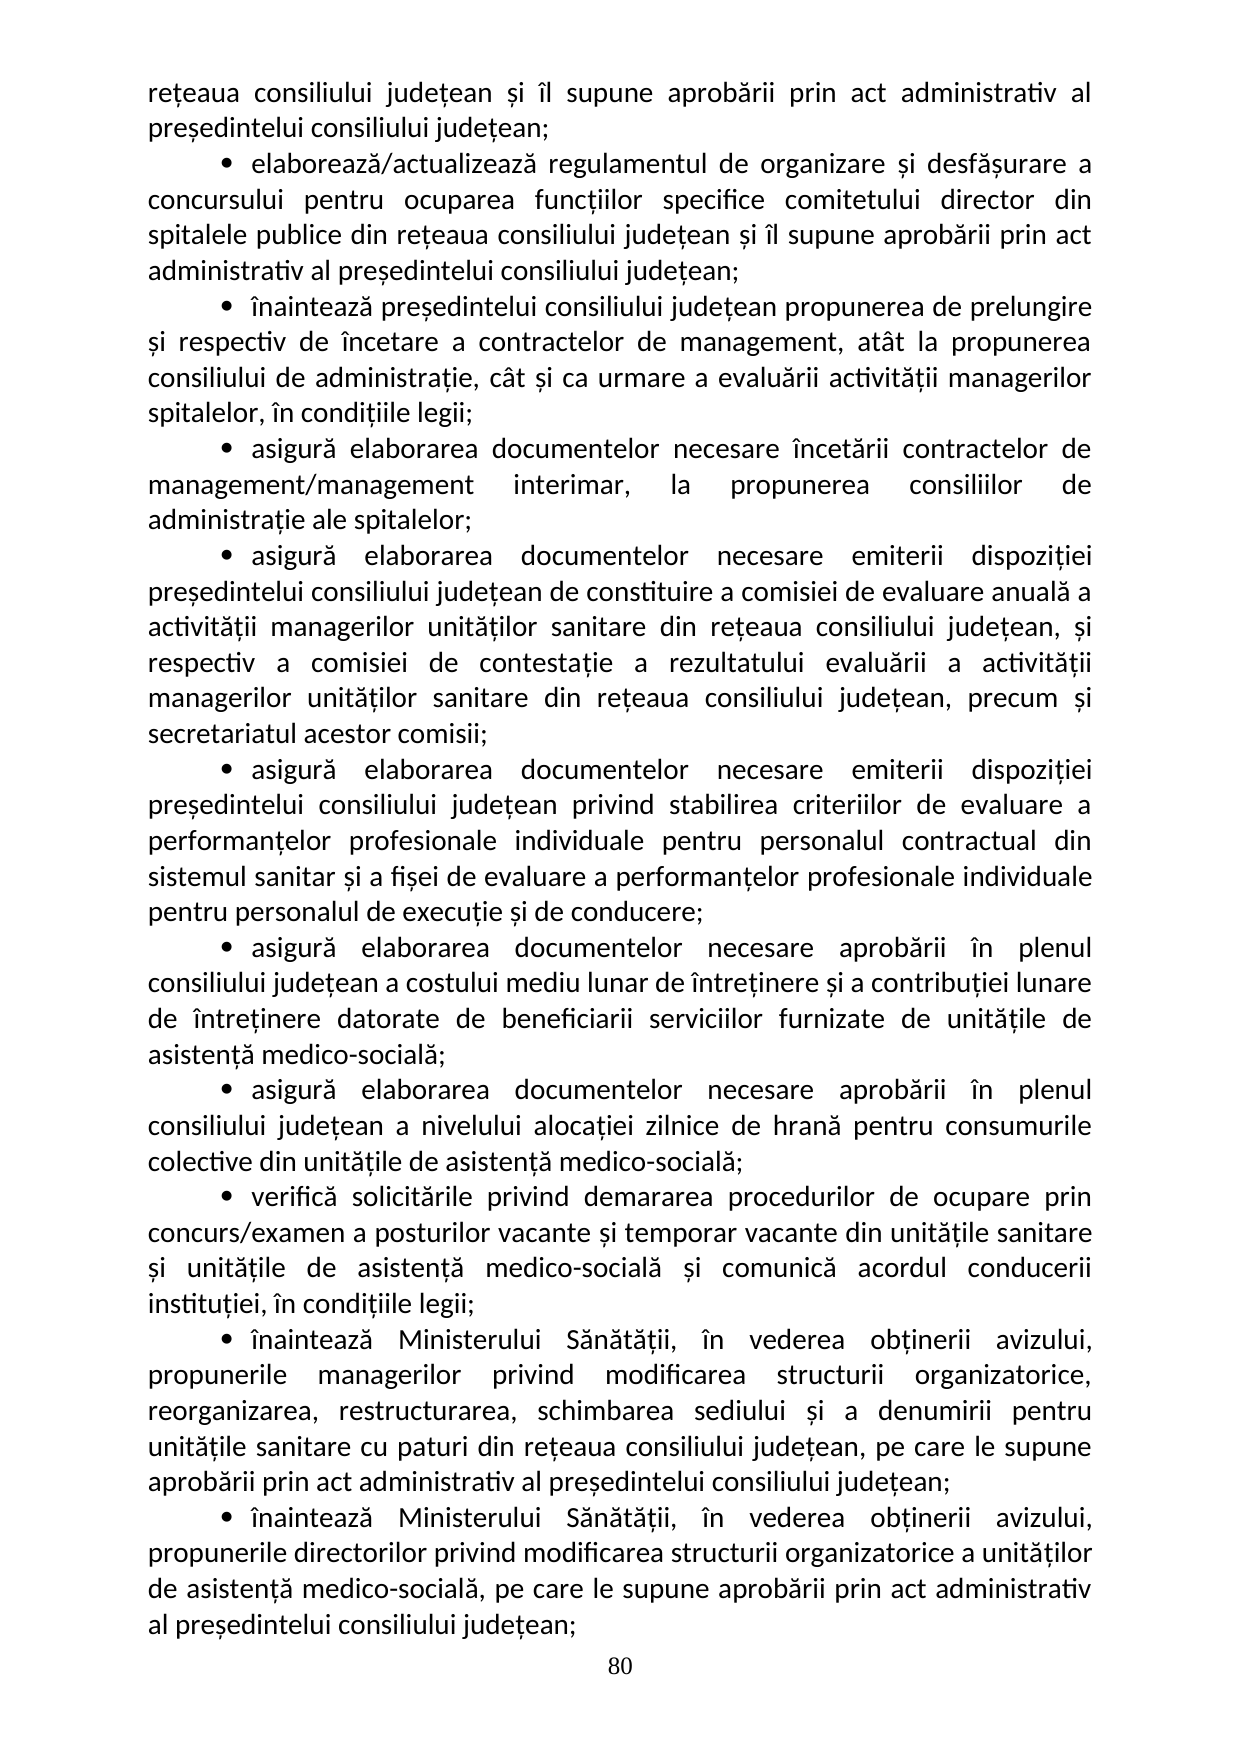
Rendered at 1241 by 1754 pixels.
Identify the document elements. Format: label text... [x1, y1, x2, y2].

list înaintează Ministerului Sănătății, în vederea obținerii avizului, propunerile managerilor privind modificarea structurii organizatorice, reorganizarea, restructurarea, schimbarea sediului și a denumirii pentru unitățile sanitare cu paturi din rețeaua consiliului județean, pe care le supune aprobării prin act administrativ al președintelui consiliului județean; [148, 1321, 1092, 1499]
list asigură elaborarea documentelor necesare aprobării în plenul consiliului județean a nivelului alocației zilnice de hrană pentru consumurile colective din unitățile de asistență medico-socială; [148, 1071, 1092, 1178]
list asigură elaborarea documentelor necesare emiterii dispoziției președintelui consiliului județean privind stabilirea criteriilor de evaluare a performanțelor profesionale individuale pentru personalul contractual din sistemul sanitar și a fișei de evaluare a performanțelor profesionale individuale pentru personalul de execuție și de conducere; [148, 751, 1092, 929]
list înaintează președintelui consiliului județean propunerea de prelungire și respectiv de încetare a contractelor de management, atât la propunerea consiliului de administrație, cât și ca urmare a evaluării activității managerilor spitalelor, în condițiile legii; [148, 288, 1092, 430]
list asigură elaborarea documentelor necesare încetării contractelor de management/management interimar, la propunerea consiliilor de administrație ale spitalelor; [148, 430, 1092, 537]
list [148, 74, 1092, 145]
list elaborează/actualizează regulamentul de organizare și desfășurare a concursului pentru ocuparea funcțiilor specifice comitetului director din spitalele publice din rețeaua consiliului județean și îl supune aprobării prin act administrativ al președintelui consiliului județean; [148, 145, 1092, 288]
list asigură elaborarea documentelor necesare emiterii dispoziției președintelui consiliului județean de constituire a comisiei de evaluare anuală a activității managerilor unităților sanitare din rețeaua consiliului județean, și respectiv a comisiei de contestație a rezultatului evaluării a activității managerilor unităților sanitare din rețeaua consiliului județean, precum și secretariatul acestor comisii; [148, 537, 1092, 751]
list asigură elaborarea documentelor necesare aprobării în plenul consiliului județean a costului mediu lunar de întreținere și a contribuției lunare de întreținere datorate de beneficiarii serviciilor furnizate de unitățile de asistență medico-socială; [148, 929, 1092, 1071]
list verifică solicitările privind demararea procedurilor de ocupare prin concurs/examen a posturilor vacante și temporar vacante din unitățile sanitare și unitățile de asistență medico-socială și comunică acordul conducerii instituției, în condițiile legii; [148, 1178, 1092, 1321]
list înaintează Ministerului Sănătății, în vederea obținerii avizului, propunerile directorilor privind modificarea structurii organizatorice a unităților de asistență medico-socială, pe care le supune aprobării prin act administrativ al președintelui consiliului județean; [148, 1499, 1092, 1641]
